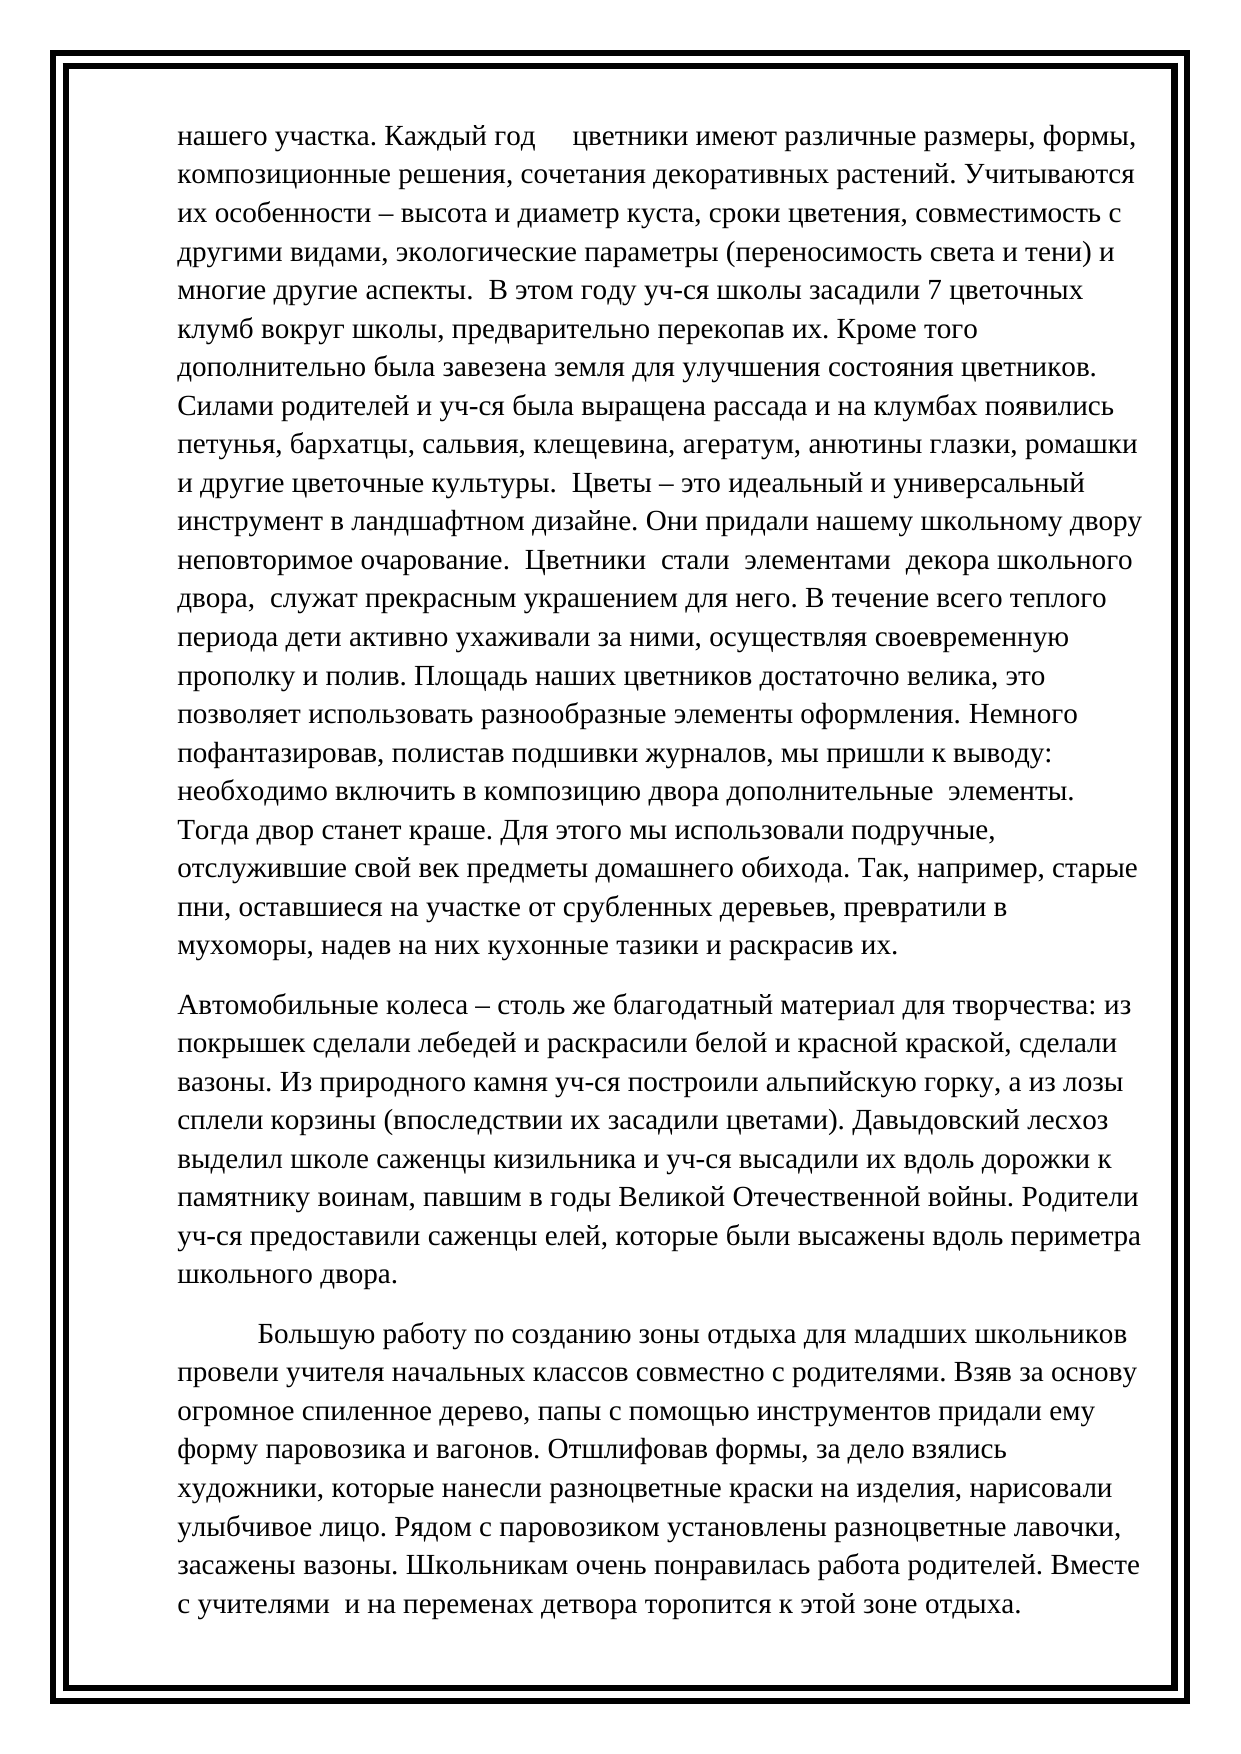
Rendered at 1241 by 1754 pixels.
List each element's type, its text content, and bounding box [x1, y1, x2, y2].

text Автомобильные колеса – столь же благодатный материал для творчества: из покрышек сделали лебедей и раскрасили белой и красной краской, сделали вазоны. Из природного камня уч-ся построили альпийскую горку, а из лозы сплели корзины (впоследствии их засадили цветами). Давыдовский лесхоз выделил школе саженцы кизильника и уч-ся высадили их вдоль дорожки к памятнику воинам, павшим в годы Великой Отечественной войны. Родители уч-ся предоставили саженцы елей, которые были высажены вдоль периметра школьного двора. [177, 987, 1152, 1290]
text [177, 118, 1152, 961]
text Большую работу по созданию зоны отдыха для младших школьников провели учителя начальных классов совместно с родителями. Взяв за основу огромное спиленное дерево, папы с помощью инструментов придали ему форму паровозика и вагонов. Отшлифовав формы, за дело взялись художники, которые нанесли разноцветные краски на изделия, нарисовали улыбчивое лицо. Рядом с паровозиком установлены разноцветные лавочки, засажены вазоны. Школьникам очень понравилась работа родителей. Вместе с учителями и на переменах детвора торопится к этой зоне отдыха. [177, 1316, 1152, 1619]
